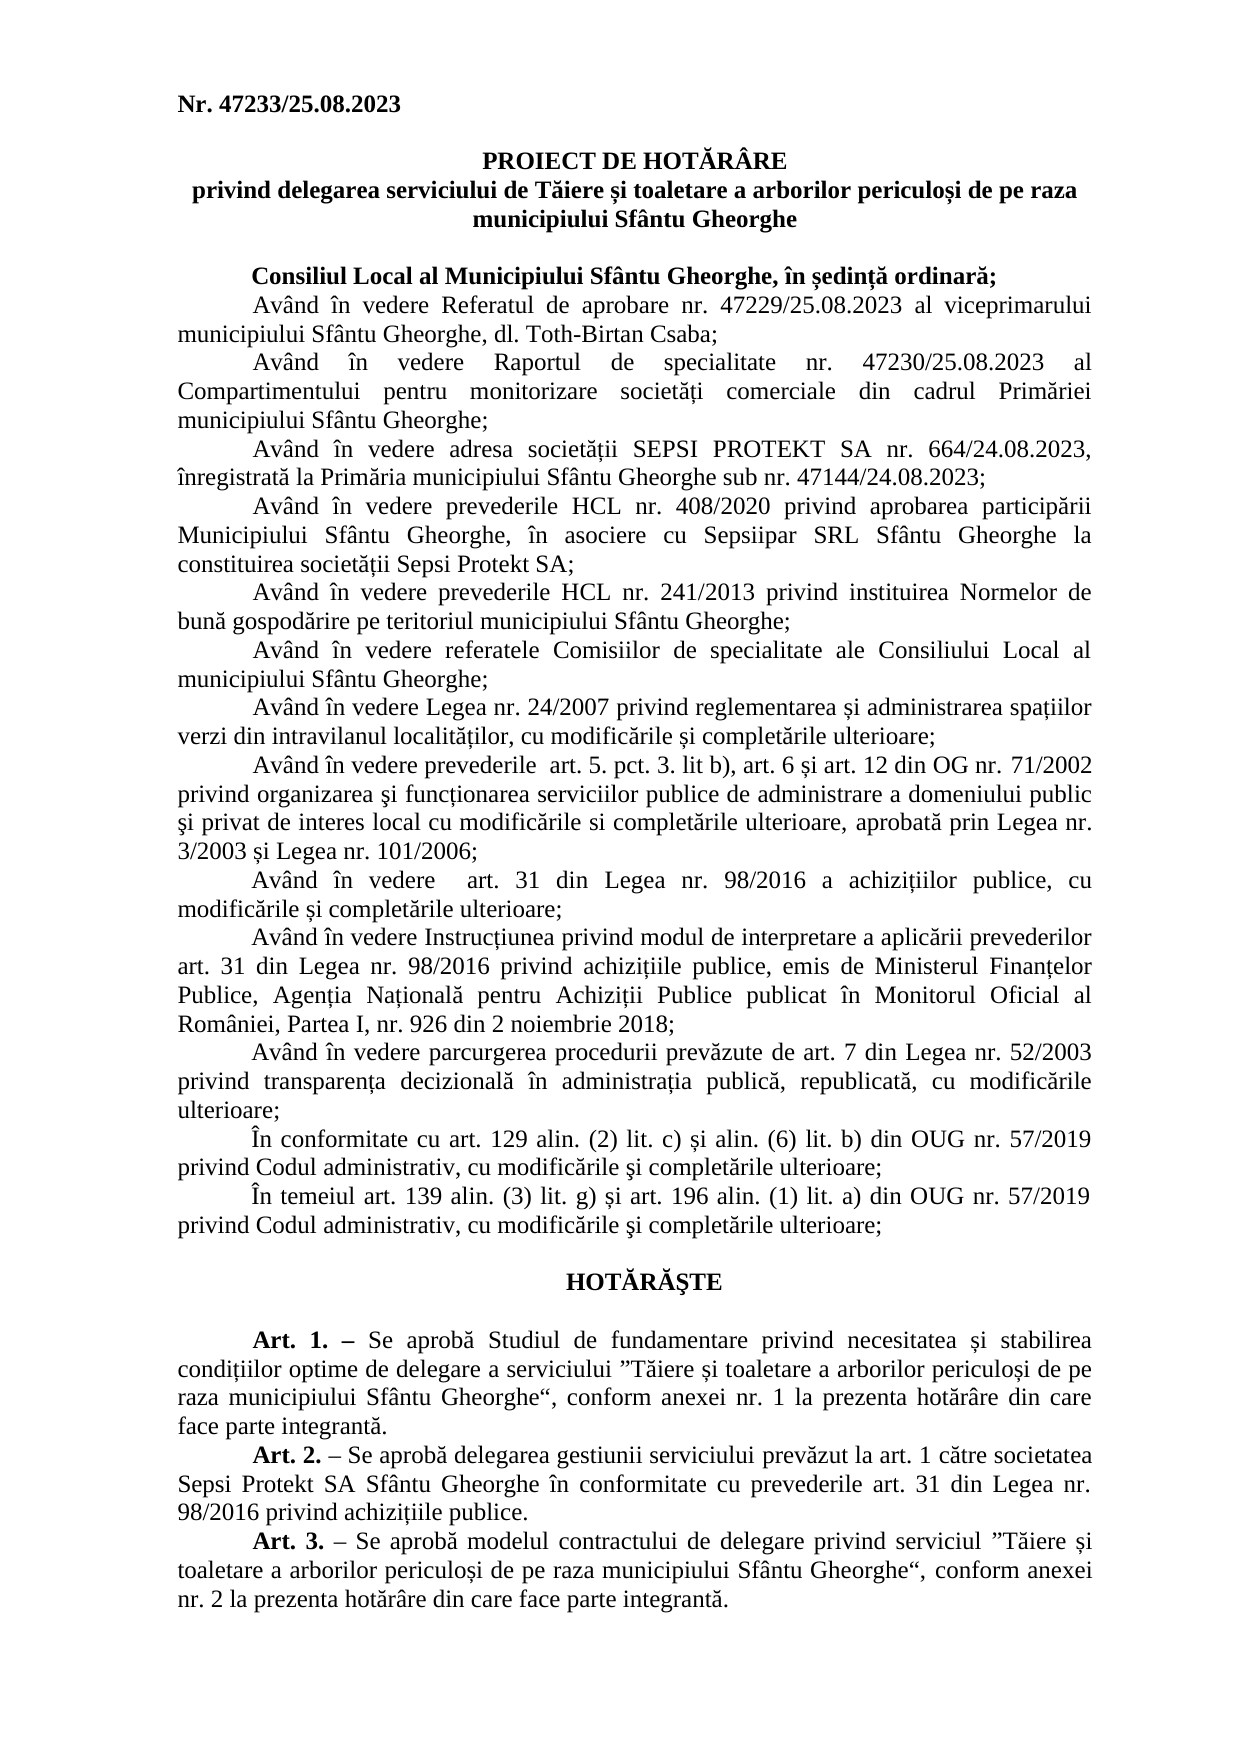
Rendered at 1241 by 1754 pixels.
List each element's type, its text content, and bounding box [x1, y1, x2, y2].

text Având în vedere prevederile HCL nr. 241/2013 privind instituirea Normelor de bună gospodărire pe teritoriul municipiului Sfântu Gheorghe; [177, 577, 1092, 635]
text Având în vedere art. 31 din Legea nr. 98/2016 a achizițiilor publice, cu modificările și completările ulterioare; [177, 865, 1092, 922]
text HOTĂRĂŞTE [177, 1267, 1092, 1296]
text Având în vedere prevederile art. 5. pct. 3. lit b), art. 6 și art. 12 din OG nr. 71/2002 privind organizarea şi funcționarea serviciilor publice de administrare a domeniului public şi privat de interes local cu modificările si completările ulterioare, aprobată prin Legea nr. 3/2003 și Legea nr. 101/2006; [177, 750, 1092, 865]
text În conformitate cu art. 129 alin. (2) lit. c) și alin. (6) lit. b) din OUG nr. 57/2019 privind Codul administrativ, cu modificările şi completările ulterioare; [177, 1124, 1092, 1181]
text Având în vedere prevederile HCL nr. 408/2020 privind aprobarea participării Municipiului Sfântu Gheorghe, în asociere cu Sepsiipar SRL Sfântu Gheorghe la constituirea societății Sepsi Protekt SA; [177, 491, 1092, 577]
text Având în vedere Legea nr. 24/2007 privind reglementarea și administrarea spațiilor verzi din intravilanul localităților, cu modificările și completările ulterioare; [177, 692, 1092, 750]
text În temeiul art. 139 alin. (3) lit. g) și art. 196 alin. (1) lit. a) din OUG nr. 57/2019 privind Codul administrativ, cu modificările şi completările ulterioare; [177, 1181, 1092, 1239]
text Nr. 47233/25.08.2023 [177, 89, 1092, 117]
text Art. 2. – Se aprobă delegarea gestiunii serviciului prevăzut la art. 1 către societatea Sepsi Protekt SA Sfântu Gheorghe în conformitate cu prevederile art. 31 din Legea nr. 98/2016 privind achizițiile publice. [177, 1440, 1092, 1526]
text PROIECT DE HOTĂRÂRE [177, 146, 1092, 175]
text Având în vedere adresa societății SEPSI PROTEKT SA nr. 664/24.08.2023, înregistrată la Primăria municipiului Sfântu Gheorghe sub nr. 47144/24.08.2023; [177, 434, 1092, 491]
text Având în vedere Raportul de specialitate nr. 47230/25.08.2023 al Compartimentului pentru monitorizare societăți comerciale din cadrul Primăriei municipiului Sfântu Gheorghe; [177, 347, 1092, 434]
text Având în vedere referatele Comisiilor de specialitate ale Consiliului Local al municipiului Sfântu Gheorghe; [177, 635, 1092, 692]
text Având în vedere parcurgerea procedurii prevăzute de art. 7 din Legea nr. 52/2003 privind transparența decizională în administrația publică, republicată, cu modificările ulterioare; [177, 1037, 1092, 1124]
text Art. 3. – Se aprobă modelul contractului de delegare privind serviciul ”Tăiere și toaletare a arborilor periculoși de pe raza municipiului Sfântu Gheorghe“, conform anexei nr. 2 la prezenta hotărâre din care face parte integrantă. [177, 1526, 1092, 1612]
text Consiliul Local al Municipiului Sfântu Gheorghe, în ședință ordinară; [177, 261, 1092, 290]
text Având în vedere Instrucțiunea privind modul de interpretare a aplicării prevederilor art. 31 din Legea nr. 98/2016 privind achizițiile publice, emis de Ministerul Finanțelor Publice, Agenția Națională pentru Achiziții Publice publicat în Monitorul Oficial al României, Partea I, nr. 926 din 2 noiembrie 2018; [177, 922, 1092, 1037]
text privind delegarea serviciului de Tăiere și toaletare a arborilor periculoși de pe raza municipiului Sfântu Gheorghe [177, 175, 1092, 232]
text Având în vedere Referatul de aprobare nr. 47229/25.08.2023 al viceprimarului municipiului Sfântu Gheorghe, dl. Toth-Birtan Csaba; [177, 290, 1092, 347]
text Art. 1. – Se aprobă Studiul de fundamentare privind necesitatea și stabilirea condițiilor optime de delegare a serviciului ”Tăiere și toaletare a arborilor periculoși de pe raza municipiului Sfântu Gheorghe“, conform anexei nr. 1 la prezenta hotărâre din care face parte integrantă. [177, 1325, 1092, 1440]
